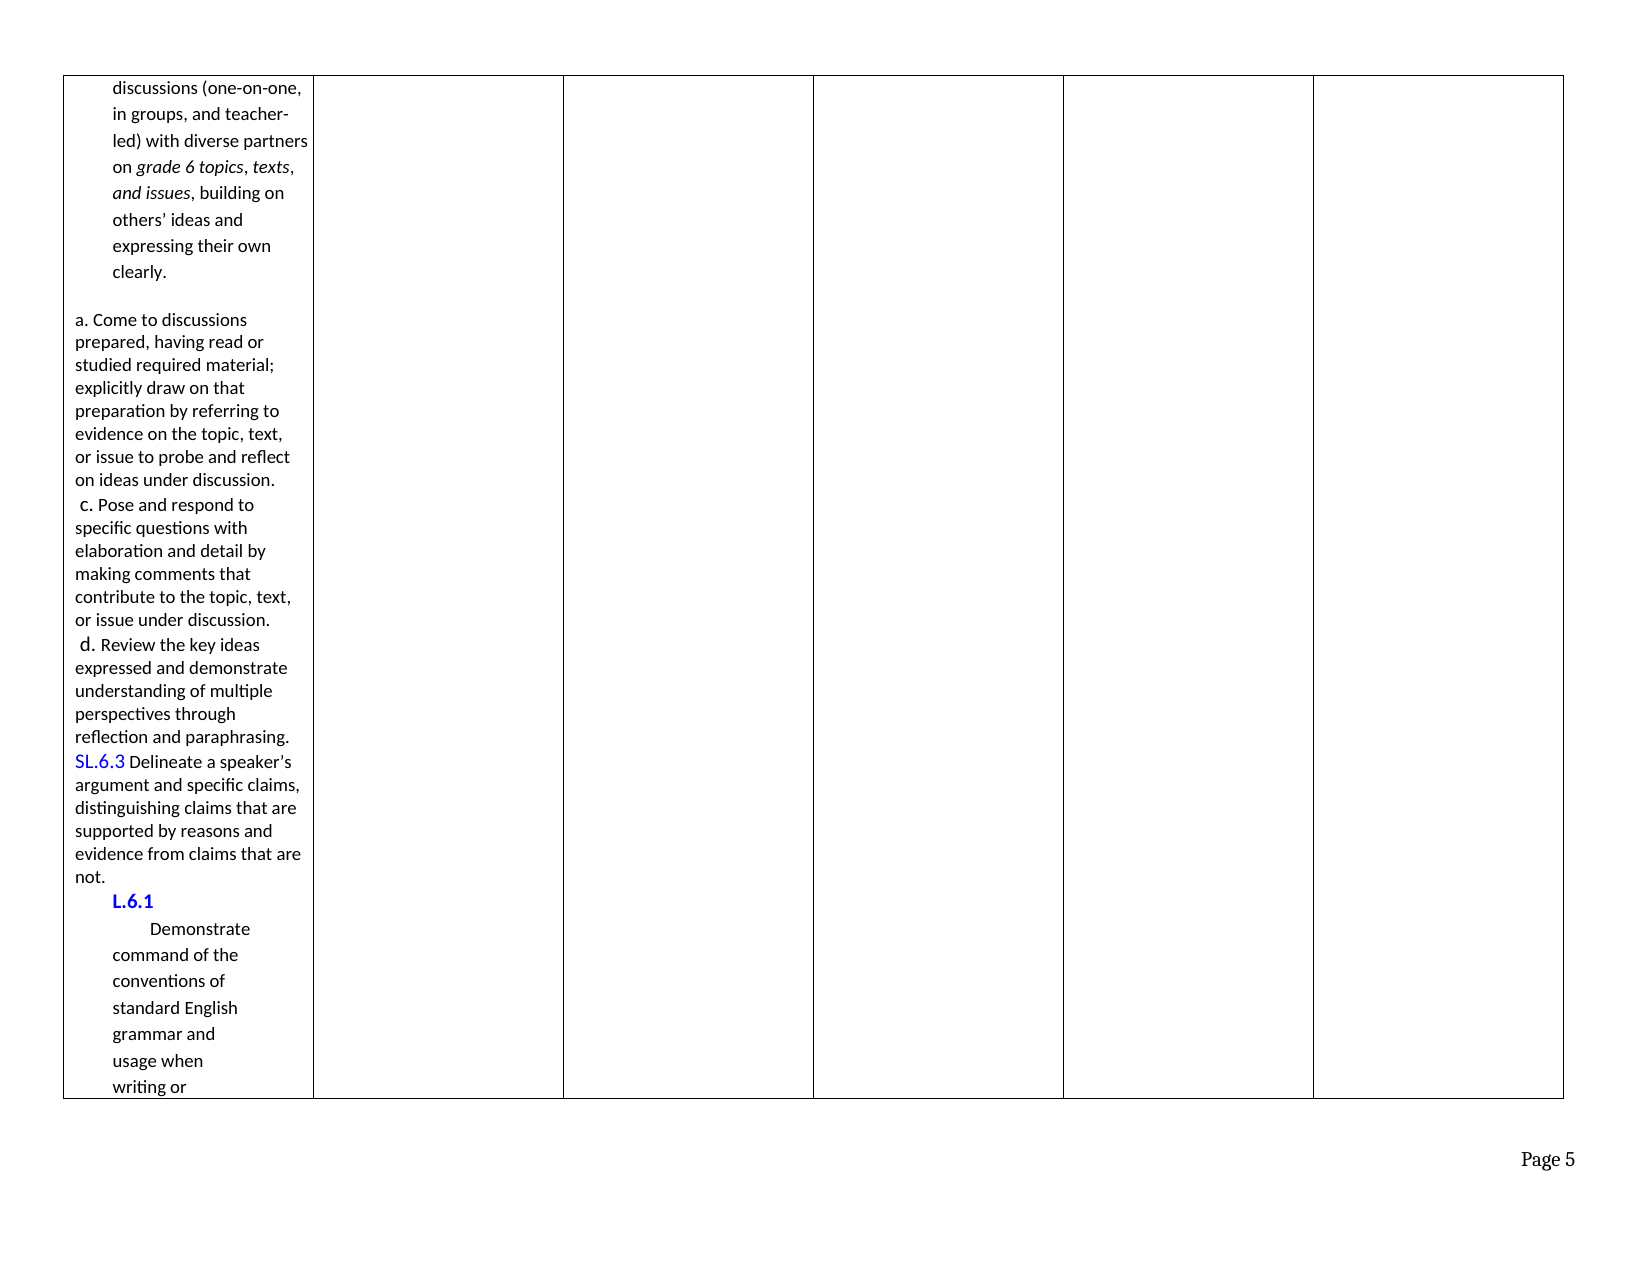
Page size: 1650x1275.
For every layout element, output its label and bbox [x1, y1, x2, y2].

table_header [564, 76, 813, 1098]
table_header [314, 76, 563, 1098]
table_header [814, 76, 1063, 1098]
table_header [64, 76, 313, 1098]
table_header [1314, 76, 1563, 1098]
table_header [1064, 76, 1313, 1098]
